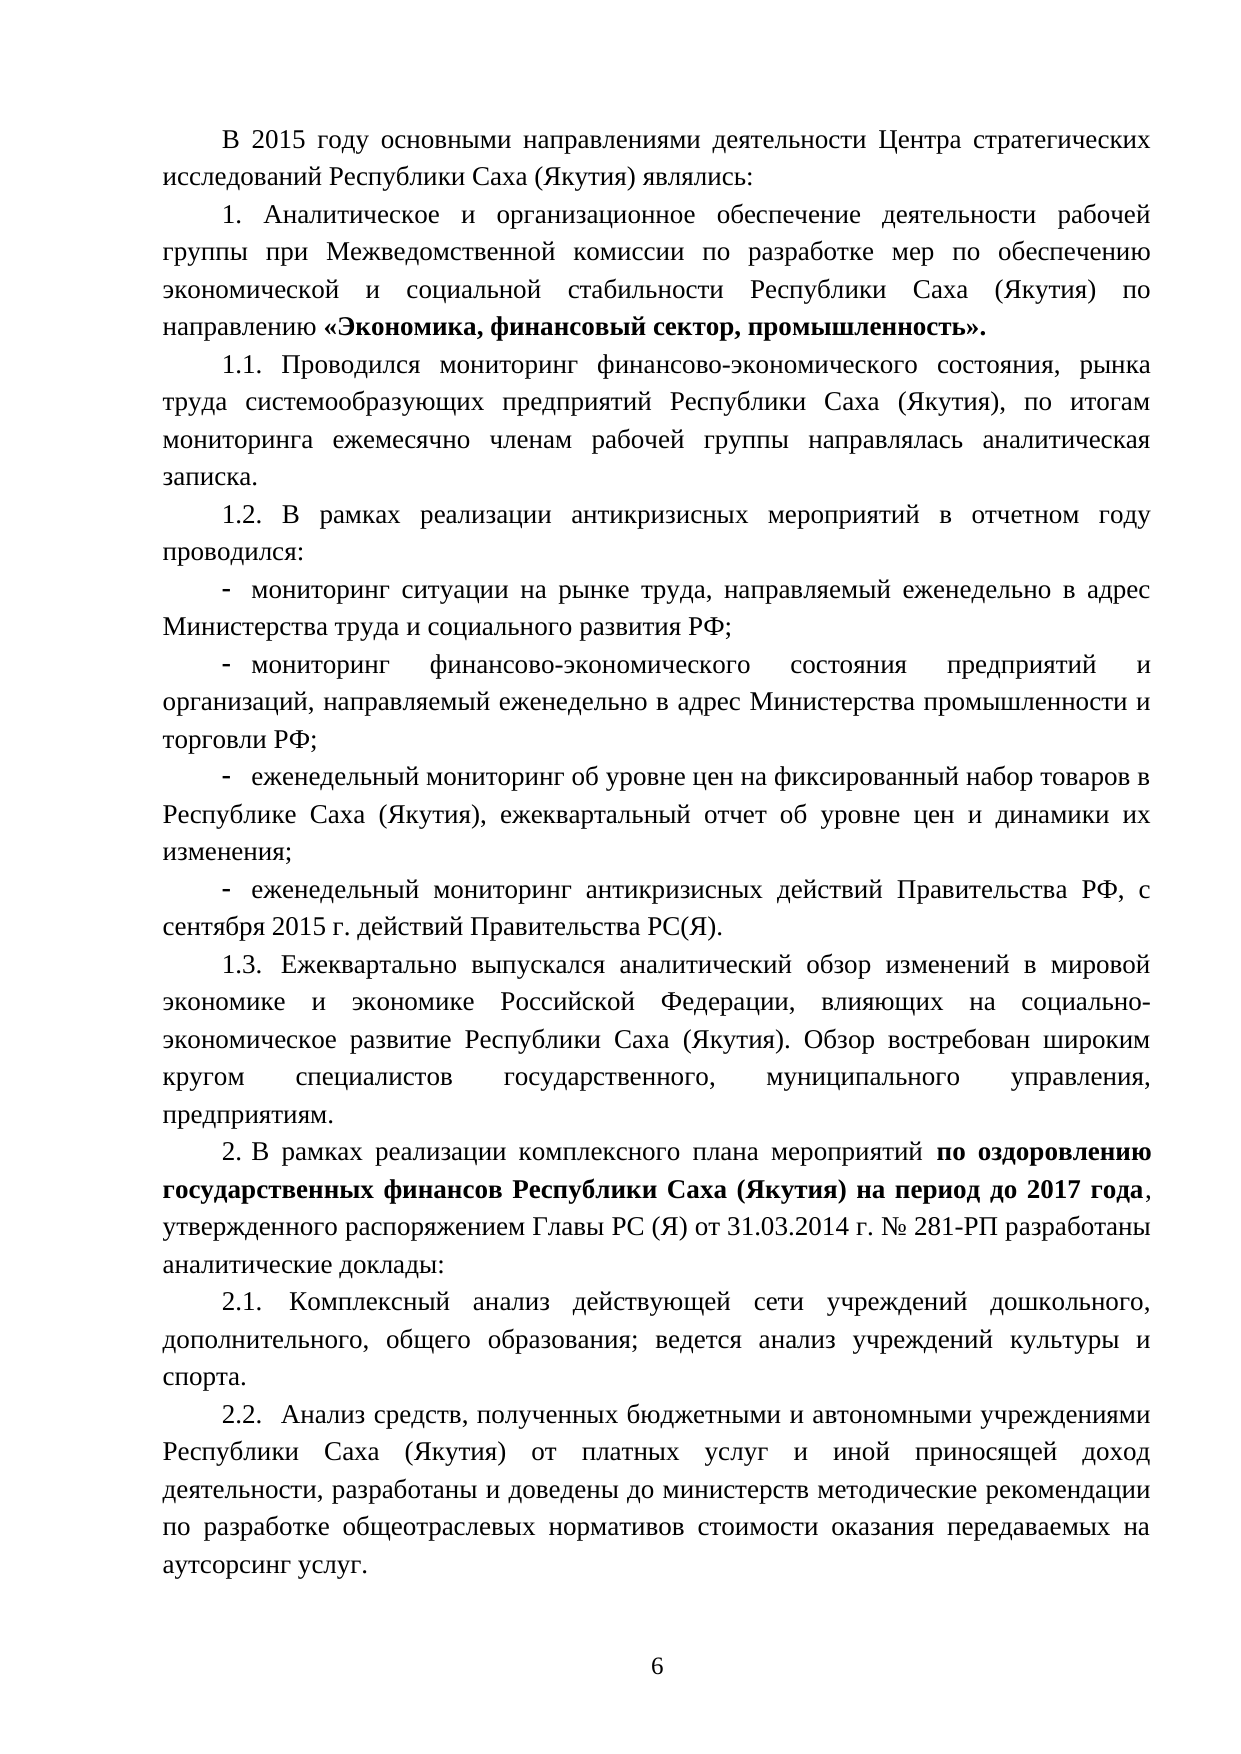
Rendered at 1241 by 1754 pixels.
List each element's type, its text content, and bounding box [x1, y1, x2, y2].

text 1.2. В рамках реализации антикризисных мероприятий в отчетном году проводился: [162, 493, 1152, 568]
list мониторинг ситуации на рынке труда, направляемый еженедельно в адрес Министерства труда и социального развития РФ; [162, 568, 1152, 643]
list мониторинг финансово-экономического состояния предприятий и организаций, направляемый еженедельно в адрес Министерства промышленности и торговли РФ; [162, 643, 1152, 756]
text 1. Аналитическое и организационное обеспечение деятельности рабочей группы при Межведомственной комиссии по разработке мер по обеспечению экономической и социальной стабильности Республики Саха (Якутия) по направлению «Экономика, финансовый сектор, промышленность». [162, 193, 1152, 343]
list еженедельный мониторинг антикризисных действий Правительства РФ, с сентября 2015 г. действий Правительства РС(Я). [162, 868, 1152, 943]
text 1.1. Проводился мониторинг финансово-экономического состояния, рынка труда системообразующих предприятий Республики Саха (Якутия), по итогам мониторинга ежемесячно членам рабочей группы направлялась аналитическая записка. [162, 343, 1152, 493]
list Анализ средств, полученных бюджетными и автономными учреждениями Республики Саха (Якутия) от платных услуг и иной приносящей доход деятельности, разработаны и доведены до министерств методические рекомендации по разработке общеотраслевых нормативов стоимости оказания передаваемых на аутсорсинг услуг. [162, 1393, 1152, 1581]
list Ежеквартально выпускался аналитический обзор изменений в мировой экономике и экономике Российской Федерации, влияющих на социально-экономическое развитие Республики Саха (Якутия). Обзор востребован широким кругом специалистов государственного, муниципального управления, предприятиям. [162, 943, 1152, 1131]
list Комплексный анализ действующей сети учреждений дошкольного, дополнительного, общего образования; ведется анализ учреждений культуры и спорта. [162, 1281, 1152, 1393]
text В 2015 году основными направлениями деятельности Центра стратегических исследований Республики Саха (Якутия) являлись: [162, 118, 1152, 193]
list В рамках реализации комплексного плана мероприятий по оздоровлению государственных финансов Республики Саха (Якутия) на период до 2017 года, утвержденного распоряжением Главы РС (Я) от 31.03.2014 г. № 281-РП разработаны аналитические доклады: [162, 1131, 1152, 1281]
list еженедельный мониторинг об уровне цен на фиксированный набор товаров в Республике Саха (Якутия), ежеквартальный отчет об уровне цен и динамики их изменения; [162, 756, 1152, 868]
